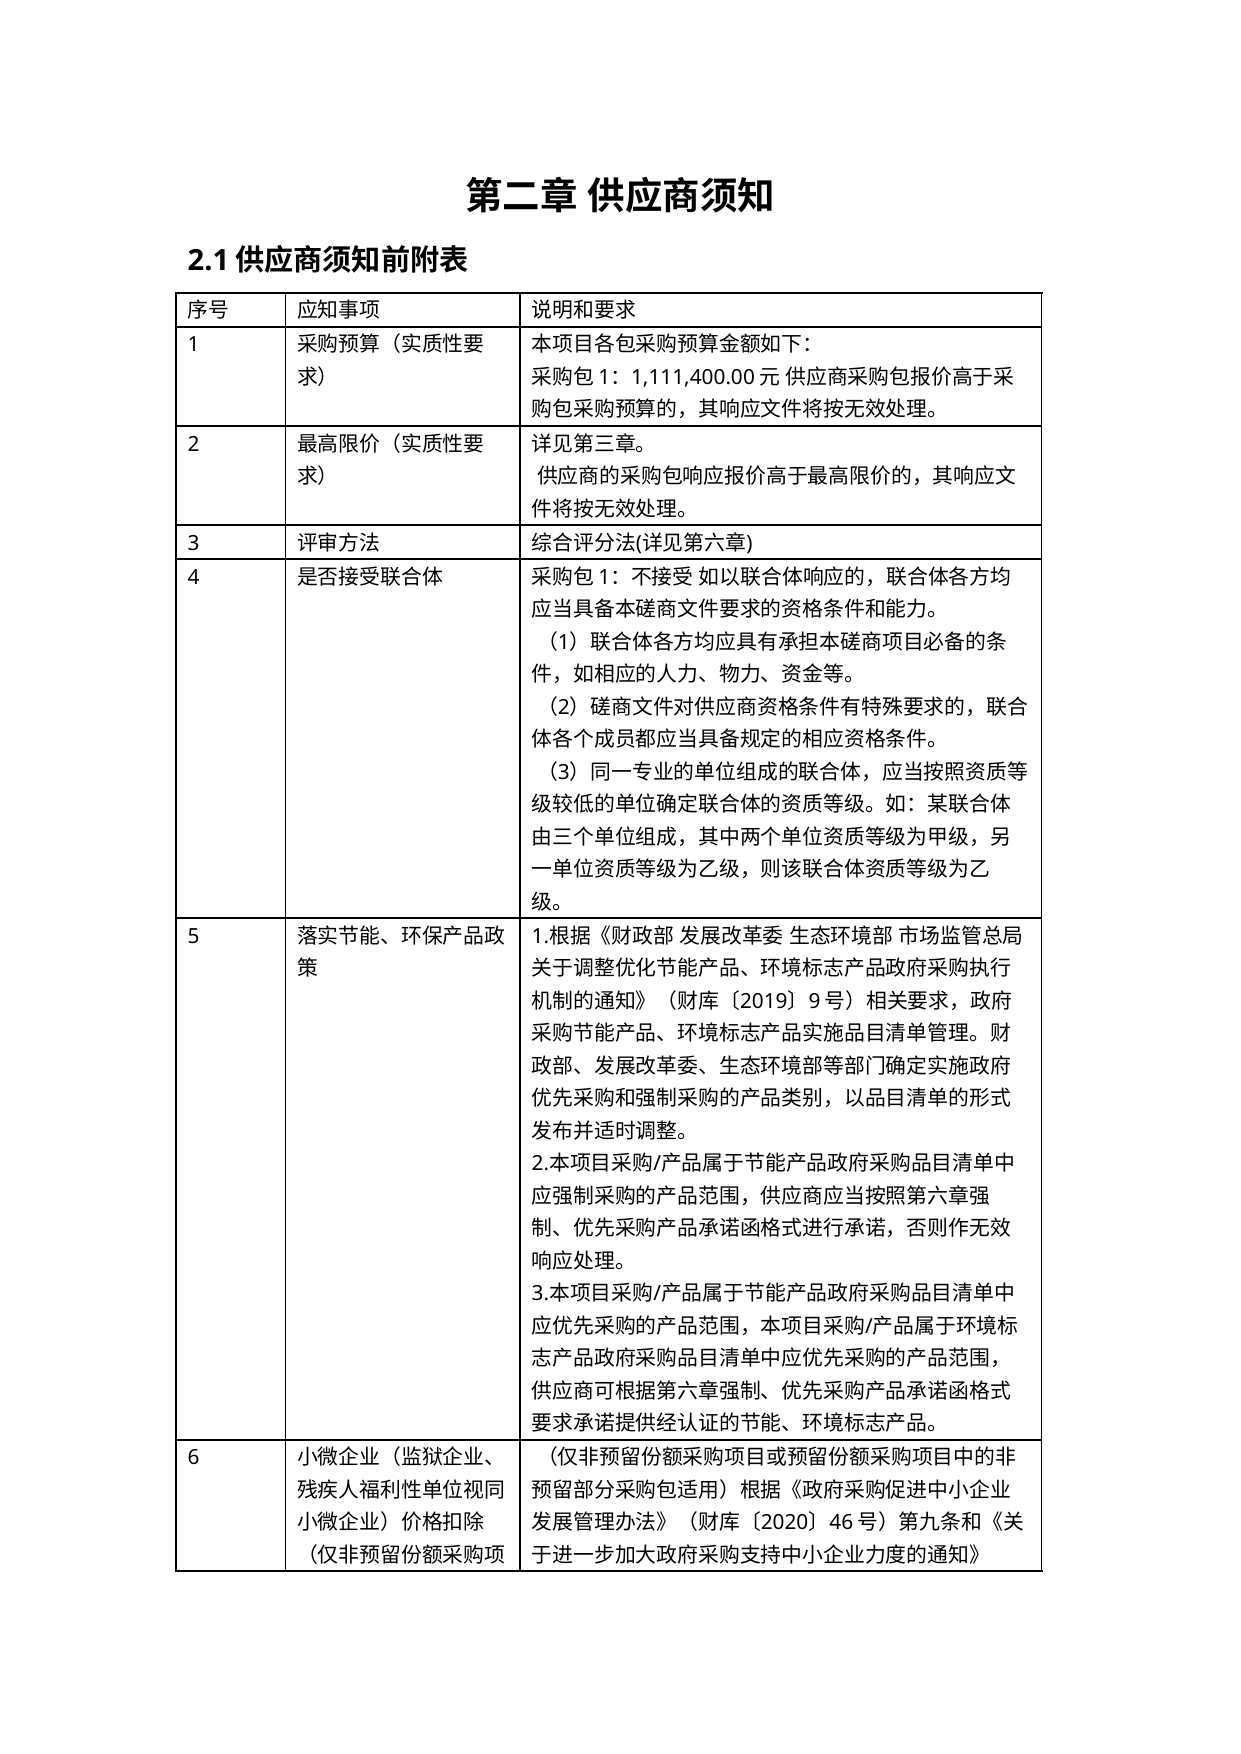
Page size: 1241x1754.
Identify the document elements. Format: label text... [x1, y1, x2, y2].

table_cell 综合评分法(详见第六章) [521, 526, 1041, 558]
table_header 应知事项 [286, 294, 519, 326]
table_cell 是否接受联合体 [286, 560, 519, 917]
table_cell 采购预算（实质性要求） [286, 328, 519, 425]
table_cell 4 [177, 560, 285, 917]
table_cell 1.根据《财政部 发展改革委 生态环境部 市场监管总局关于调整优化节能产品、环境标志产品政府采购执行机制的通知》（财库〔2019〕9号）相关要求，政府采购节能产品、环境标志产品实施品目清单管理。财政部、发展改革委、生态环境部等部门确定实施政府优先采购和强制采购的产品类别，以品目清单的形式发布并适时调整。 2.本项目采购/产品属于节能产品政府采购品目清单中应强制采购的产品范围，供应商应当按照第六章强制、优先采购产品承诺函格式进行承诺，否则作无效响应处理。 3.本项目采购/产品属于节能产品政府采购品目清单中应优先采购的产品范围，本项目采购/产品属于环境标志产品政府采购品目清单中应优先采购的产品范围，供应商可根据第六章强制、优先采购产品承诺函格式要求承诺提供经认证的节能、环境标志产品。 [521, 919, 1041, 1439]
table_cell 最高限价（实质性要求） [286, 427, 519, 524]
table_cell 评审方法 [286, 526, 519, 558]
table_header 序号 [177, 294, 285, 326]
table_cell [521, 1441, 1041, 1570]
table_cell 落实节能、环保产品政策 [286, 919, 519, 1439]
table_cell 2 [177, 427, 285, 524]
table_header 说明和要求 [521, 294, 1041, 326]
table_cell 6 [177, 1441, 285, 1570]
table_cell 详见第三章。 供应商的采购包响应报价高于最高限价的，其响应文件将按无效处理。 [521, 427, 1041, 524]
table_cell 采购包1：不接受 如以联合体响应的，联合体各方均应当具备本磋商文件要求的资格条件和能力。 （1）联合体各方均应具有承担本磋商项目必备的条件，如相应的人力、物力、资金等。 （2）磋商文件对供应商资格条件有特殊要求的，联合体各个成员都应当具备规定的相应资格条件。 （3）同一专业的单位组成的联合体，应当按照资质等级较低的单位确定联合体的资质等级。如：某联合体由三个单位组成，其中两个单位资质等级为甲级，另一单位资质等级为乙级，则该联合体资质等级为乙级。 [521, 560, 1041, 917]
table_cell 1 [177, 328, 285, 425]
text 2.1供应商须知前附表 [187, 227, 1053, 292]
table_cell 5 [177, 919, 285, 1439]
table_cell 本项目各包采购预算金额如下： 采购包1：1,111,400.00元 供应商采购包报价高于采购包采购预算的，其响应文件将按无效处理。 [521, 328, 1041, 425]
table_cell 3 [177, 526, 285, 558]
text 第二章 供应商须知 [187, 162, 1053, 227]
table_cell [286, 1441, 519, 1570]
